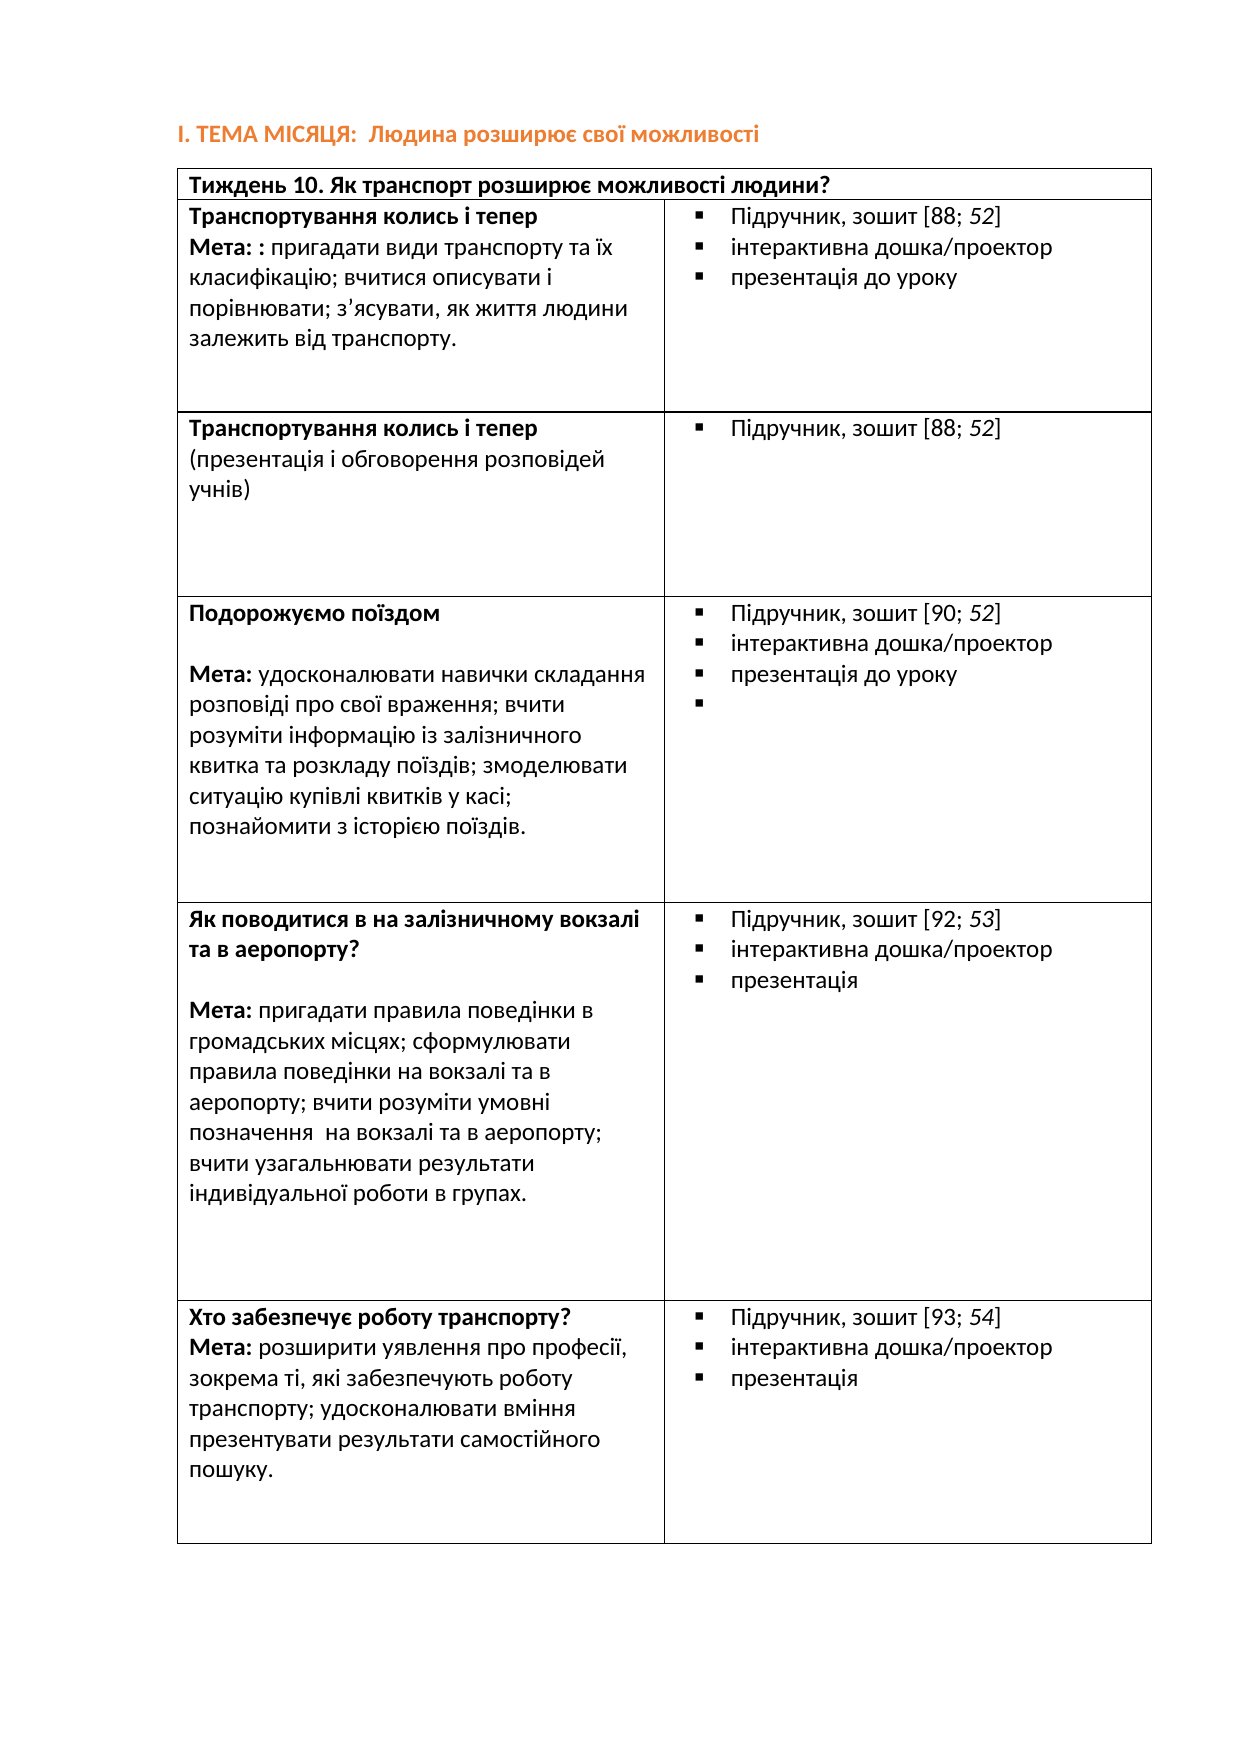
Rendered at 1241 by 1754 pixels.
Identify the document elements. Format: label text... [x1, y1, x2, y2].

table_header Тиждень 10. Як транспорт розширює можливості людини? [178, 169, 1151, 199]
table_cell Підручник, зошит [90; 52] інтерактивна дошка/проектор презентація до уроку [665, 597, 1151, 902]
table_cell Підручник, зошит [88; 52] інтерактивна дошка/проектор презентація до уроку [665, 200, 1151, 411]
table_cell Підручник, зошит [93; 54] інтерактивна дошка/проектор презентація [665, 1301, 1151, 1542]
table_cell Транспортування колись і тепер (презентація і обговорення розповідей учнів) [178, 413, 664, 596]
table_cell Подорожуємо поїздом Мета: удосконалювати навички складання розповіді про свої враження; вчити розуміти інформацію із залізничного квитка та розкладу поїздів; змоделювати ситуацію купівлі квитків у касі; познайомити з історією поїздів. [178, 597, 664, 902]
table_cell Підручник, зошит [88; 52] [665, 413, 1151, 596]
table_cell Підручник, зошит [92; 53] інтерактивна дошка/проектор презентація [665, 903, 1151, 1300]
text І. ТЕМА МІСЯЦЯ: Людина розширює свої можливості [177, 118, 1152, 149]
table_cell Як поводитися в на залізничному вокзалі та в аеропорту? Мета: пригадати правила поведінки в громадських місцях; сформулювати правила поведінки на вокзалі та в аеропорту; вчити розуміти умовні позначення на вокзалі та в аеропорту; вчити узагальнювати результати індивідуальної роботи в групах. [178, 903, 664, 1300]
table_cell Хто забезпечує роботу транспорту? Мета: розширити уявлення про професії, зокрема ті, які забезпечують роботу транспорту; удосконалювати вміння презентувати результати самостійного пошуку. [178, 1301, 664, 1542]
table_cell Транспортування колись і тепер Мета: : пригадати види транспорту та їх класифікацію; вчитися описувати і порівнювати; з’ясувати, як життя людини залежить від транспорту. [178, 200, 664, 411]
